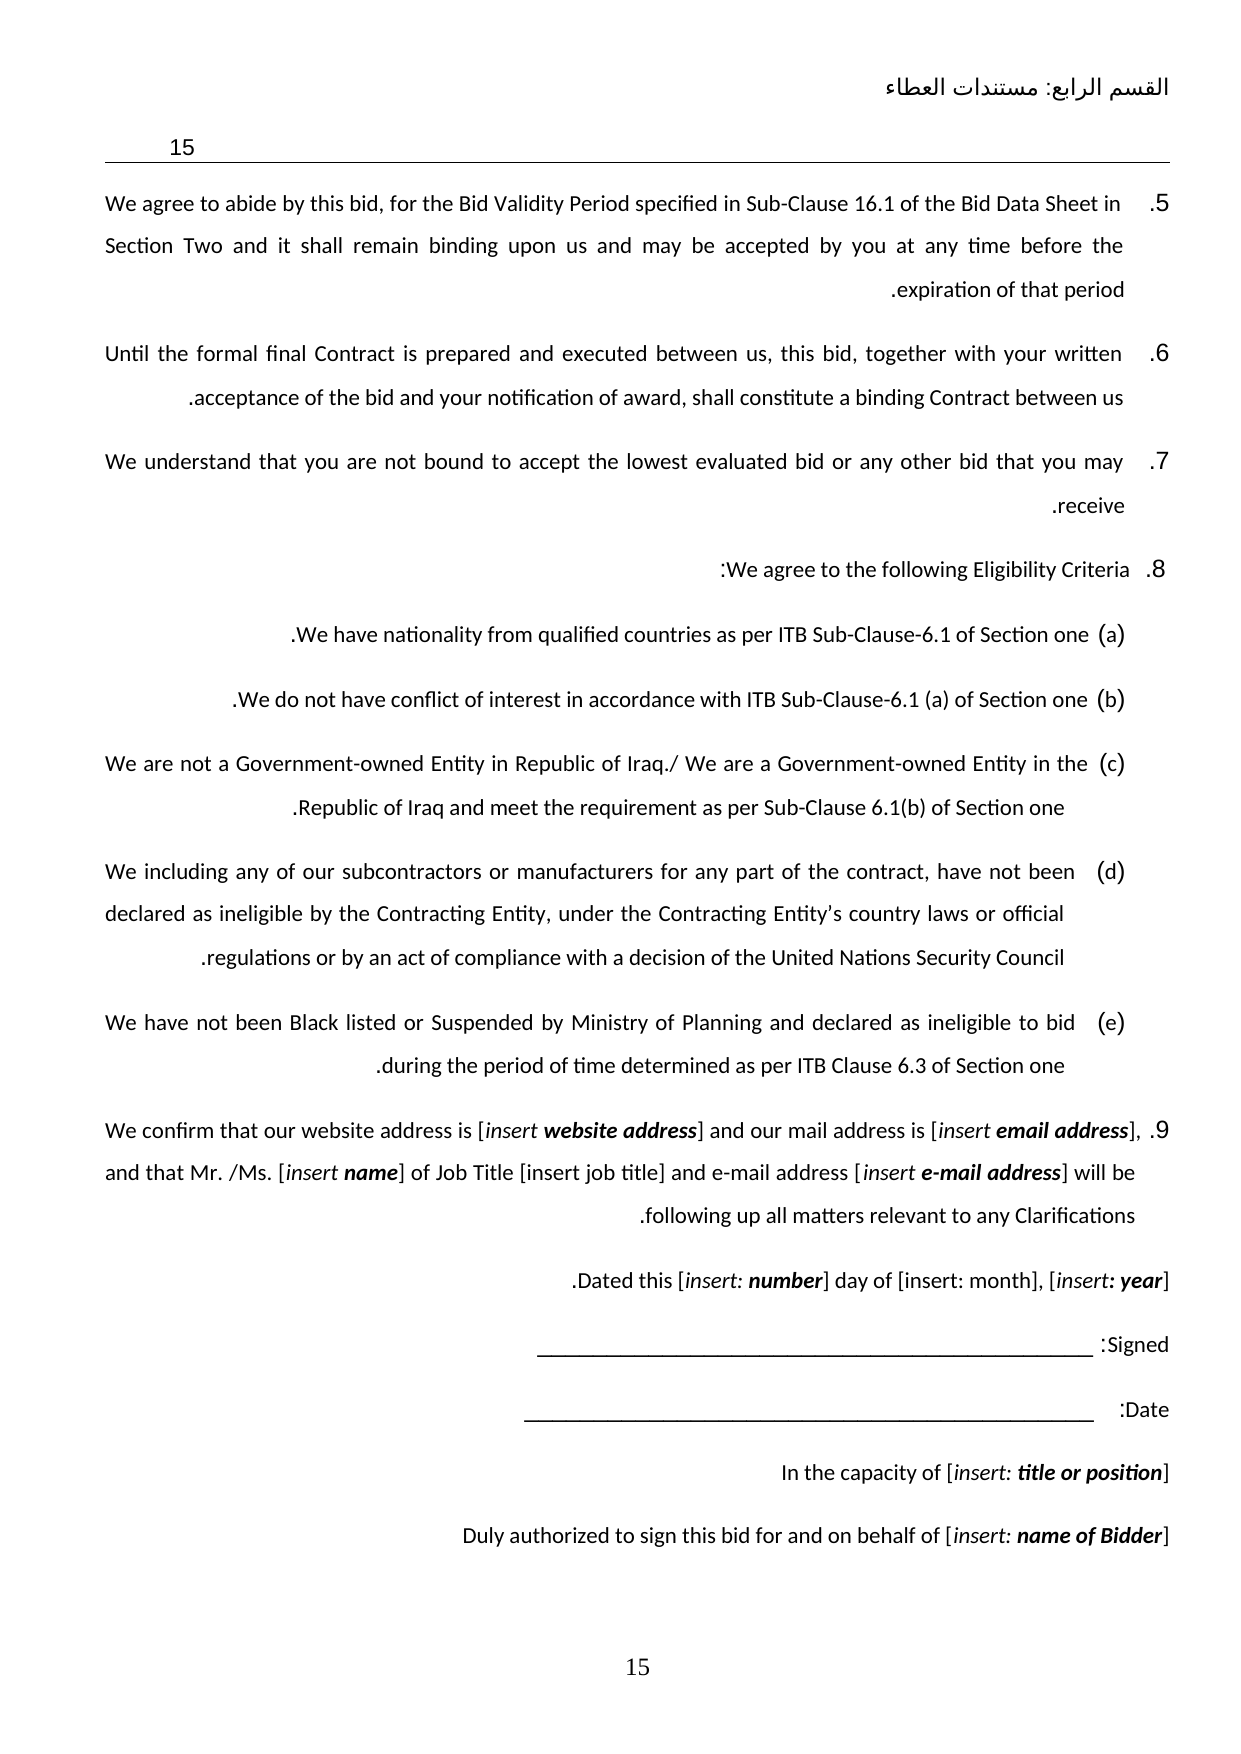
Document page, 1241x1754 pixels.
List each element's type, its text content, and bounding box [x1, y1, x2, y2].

text (e) We have not been Black listed or Suspended by Ministry of Planning and declared as ineligible to bid during the period of time determined as per ITB Clause 6.3 of Section one. [105, 1006, 1125, 1079]
text (c) We are not a Government-owned Entity in Republic of Iraq./ We are a Government-owned Entity in the Republic of Iraq and meet the requirement as per Sub-Clause 6.1(b) of Section one. [105, 748, 1125, 821]
text Dated this [insert: number] day of [insert: month], [insert: year]. [105, 1265, 1170, 1294]
text 6. Until the formal final Contract is prepared and executed between us, this bid, together with your written acceptance of the bid and your notification of award, shall constitute a binding Contract between us. [105, 338, 1170, 411]
text 8. We agree to the following Eligibility Criteria: [105, 554, 1166, 584]
text 5. We agree to abide by this bid, for the Bid Validity Period specified in Sub-Clause 16.1 of the Bid Data Sheet in Section Two and it shall remain binding upon us and may be accepted by you at any time before the expiration of that period. [105, 188, 1170, 303]
text Duly authorized to sign this bid for and on behalf of [insert: name of Bidder] [105, 1521, 1170, 1549]
text 7. We understand that you are not bound to accept the lowest evaluated bid or any other bid that you may receive. [105, 446, 1170, 519]
text Date: _________________________________________ [105, 1394, 1170, 1423]
text Signed: ________________________________________ [105, 1329, 1170, 1358]
text (b) We do not have conflict of interest in accordance with ITB Sub-Clause-6.1 (a) of Section one. [105, 684, 1125, 713]
text (a) We have nationality from qualified countries as per ITB Sub-Clause-6.1 of Section one. [105, 619, 1125, 648]
text In the capacity of [insert: title or position] [105, 1458, 1170, 1486]
text 9. We confirm that our website address is [insert website address] and our mail address is [insert email address], and that Mr. /Ms. [insert name] of Job Title [insert job title] and e-mail address [insert e-mail address] will be following up all matters relevant to any Clarifications. [105, 1114, 1170, 1229]
text (d) We including any of our subcontractors or manufacturers for any part of the contract, have not been declared as ineligible by the Contracting Entity, under the Contracting Entity’s country laws or official regulations or by an act of compliance with a decision of the United Nations Security Council. [105, 856, 1125, 971]
